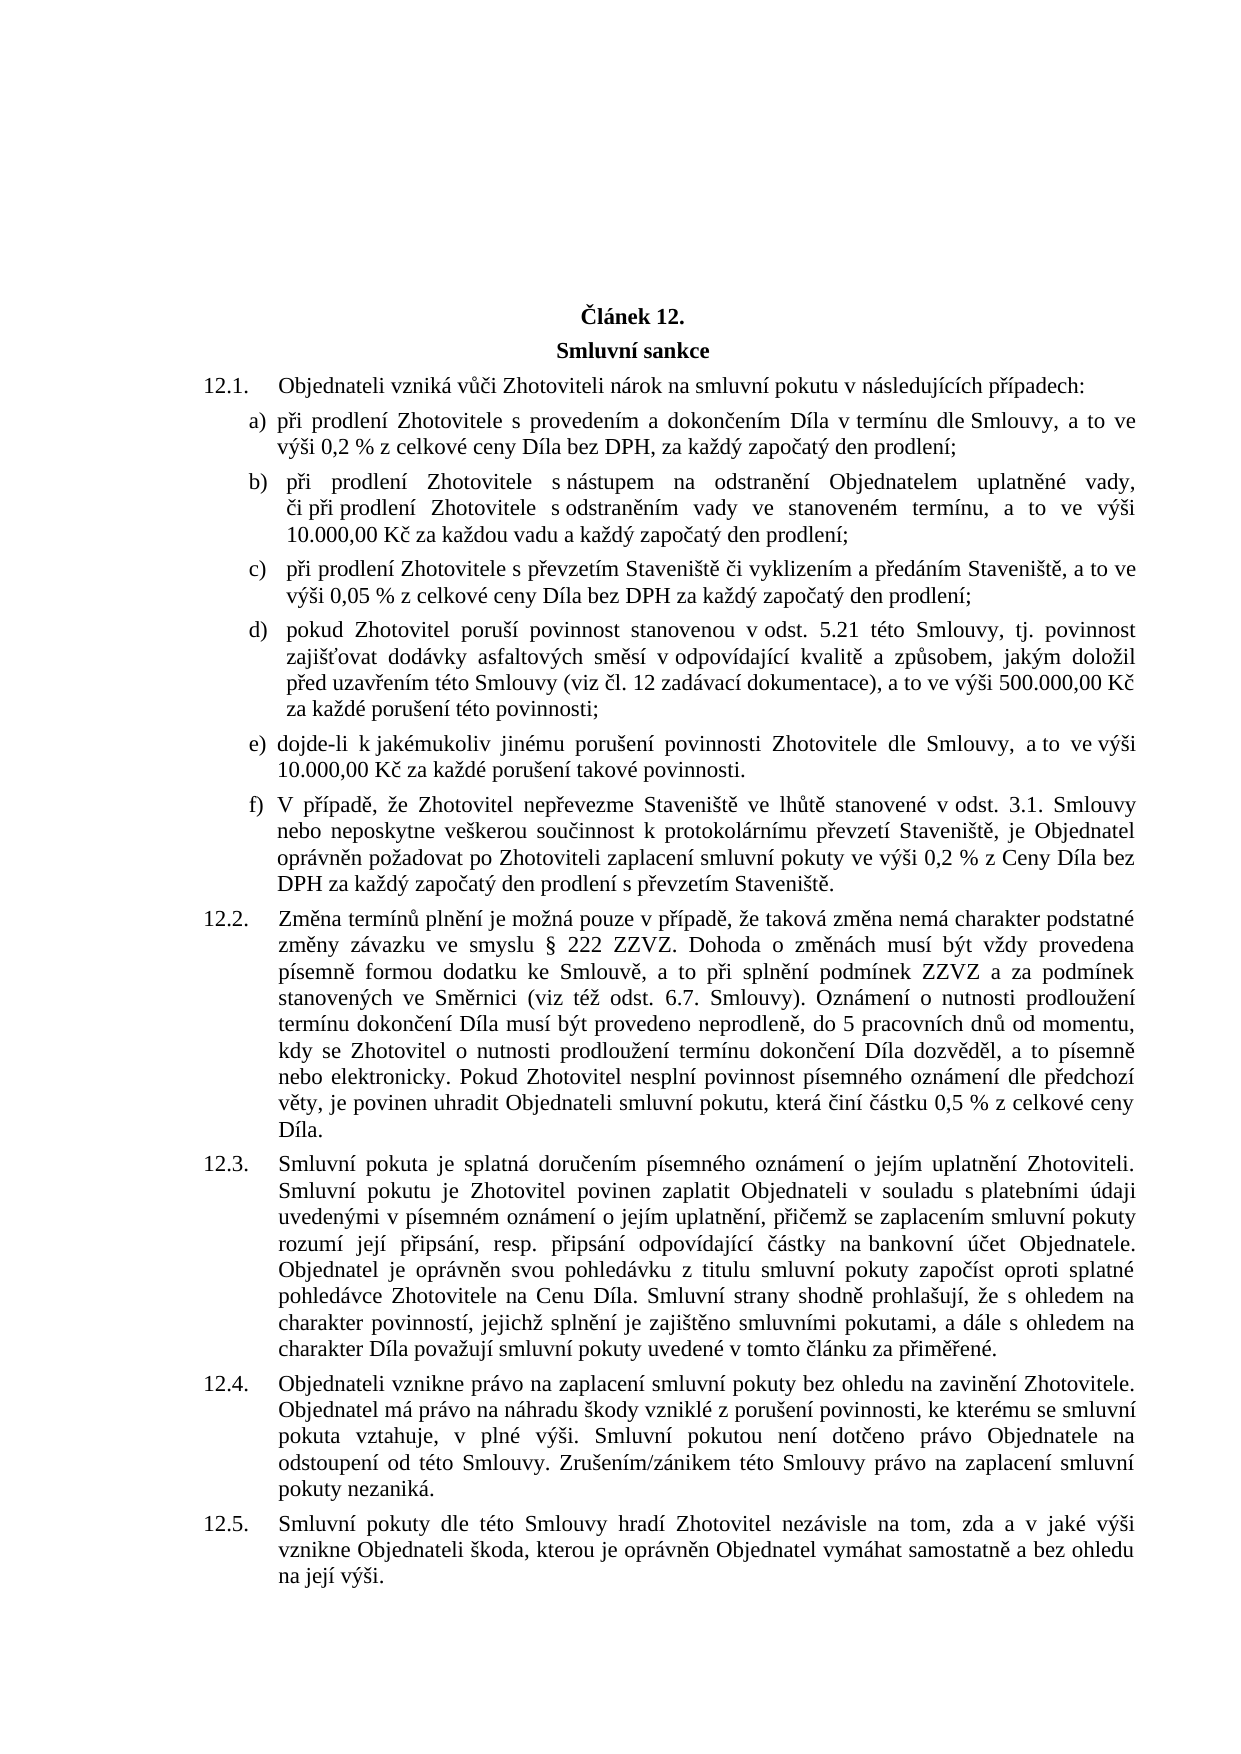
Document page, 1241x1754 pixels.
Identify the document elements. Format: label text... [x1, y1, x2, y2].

list Objednateli vzniká vůči Zhotoviteli nárok na smluvní pokutu v následujících případech: [203, 372, 1136, 399]
list V případě, že Zhotovitel nepřevezme Staveniště ve lhůtě stanovené v odst. 3.1. Smlouvy nebo neposkytne veškerou součinnost k protokolárnímu převzetí Staveniště, je Objednatel oprávněn požadovat po Zhotoviteli zaplacení smluvní pokuty ve výši 0,2 % z Ceny Díla bez DPH za každý započatý den prodlení s převzetím Staveniště. [248, 791, 1136, 897]
text Změna termínů plnění je možná pouze v případě, že taková změna nemá charakter podstatné změny závazku ve smyslu § 222 ZZVZ. Dohoda o změnách musí být vždy provedena písemně formou dodatku ke Smlouvě, a to při splnění podmínek ZZVZ a za podmínek stanovených ve Směrnici (viz též odst. 6.7. Smlouvy). Oznámení o nutnosti prodloužení termínu dokončení Díla musí být provedeno neprodleně, do 5 pracovních dnů od momentu, kdy se Zhotovitel o nutnosti prodloužení termínu dokončení Díla dozvěděl, a to písemně nebo elektronicky. Pokud Zhotovitel nesplní povinnost písemného oznámení dle předchozí věty, je povinen uhradit Objednateli smluvní pokutu, která činí částku 0,5 % z celkové ceny Díla. [203, 905, 1136, 1142]
list dojde-li k jakémukoliv jinému porušení povinnosti Zhotovitele dle Smlouvy, a to ve výši 10.000,00 Kč za každé porušení takové povinnosti. [248, 730, 1136, 783]
list při prodlení Zhotovitele s nástupem na odstranění Objednatelem uplatněné vady, či při prodlení Zhotovitele s odstraněním vady ve stanoveném termínu, a to ve výši 10.000,00 Kč za každou vadu a každý započatý den prodlení; [248, 468, 1136, 547]
list při prodlení Zhotovitele s převzetím Staveniště či vyklizením a předáním Staveniště, a to ve výši 0,05 % z celkové ceny Díla bez DPH za každý započatý den prodlení; [248, 555, 1136, 608]
list při prodlení Zhotovitele s provedením a dokončením Díla v termínu dle Smlouvy, a to ve výši 0,2 % z celkové ceny Díla bez DPH, za každý započatý den prodlení; [248, 407, 1136, 460]
text Objednateli vznikne právo na zaplacení smluvní pokuty bez ohledu na zavinění Zhotovitele. Objednatel má právo na náhradu škody vzniklé z porušení povinnosti, ke kterému se smluvní pokuta vztahuje, v plné výši. Smluvní pokutou není dotčeno právo Objednatele na odstoupení od této Smlouvy. Zrušením/zánikem této Smlouvy právo na zaplacení smluvní pokuty nezaniká. [203, 1370, 1136, 1501]
text Smluvní pokuta je splatná doručením písemného oznámení o jejím uplatnění Zhotoviteli. Smluvní pokutu je Zhotovitel povinen zaplatit Objednateli v souladu s platebními údaji uvedenými v písemném oznámení o jejím uplatnění, přičemž se zaplacením smluvní pokuty rozumí její připsání, resp. připsání odpovídající částky na bankovní účet Objednatele. Objednatel je oprávněn svou pohledávku z titulu smluvní pokuty započíst oproti splatné pohledávce Zhotovitele na Cenu Díla. Smluvní strany shodně prohlašují, že s ohledem na charakter povinností, jejichž splnění je zajištěno smluvními pokutami, a dále s ohledem na charakter Díla považují smluvní pokuty uvedené v tomto článku za přiměřené. [203, 1151, 1136, 1361]
list pokud Zhotovitel poruší povinnost stanovenou v odst. 5.21 této Smlouvy, tj. povinnost zajišťovat dodávky asfaltových směsí v odpovídající kvalitě a způsobem, jakým doložil před uzavřením této Smlouvy (viz čl. 12 zadávací dokumentace), a to ve výši 500.000,00 Kč za každé porušení této povinnosti; [248, 616, 1136, 722]
text Smluvní pokuty dle této Smlouvy hradí Zhotovitel nezávisle na tom, zda a v jaké výši vznikne Objednateli škoda, kterou je oprávněn Objednatel vymáhat samostatně a bez ohledu na její výši. [203, 1510, 1136, 1589]
text Smluvní sankce [129, 338, 1136, 364]
